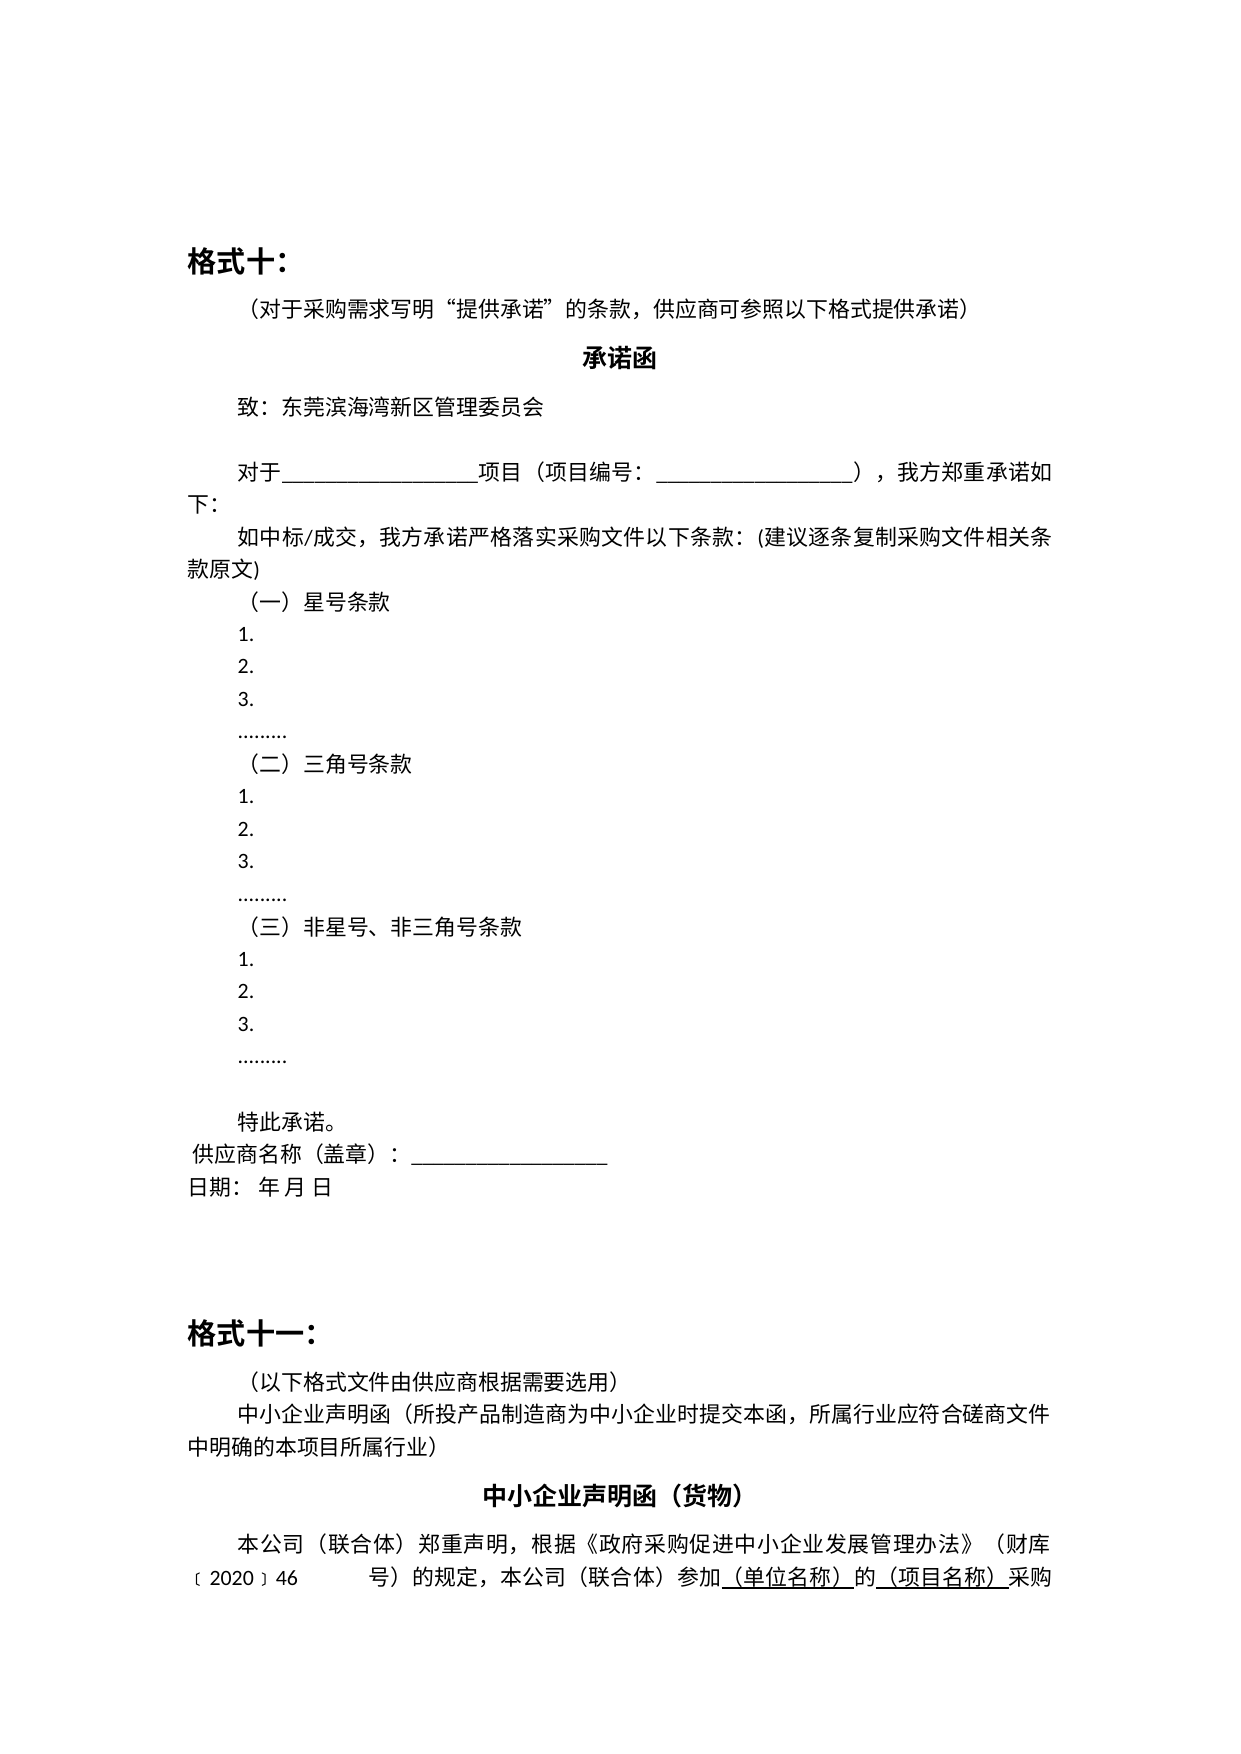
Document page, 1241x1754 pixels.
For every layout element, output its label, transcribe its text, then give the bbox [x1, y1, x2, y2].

text （对于采购需求写明“提供承诺”的条款，供应商可参照以下格式提供承诺） [187, 292, 1053, 324]
text （以下格式文件由供应商根据需要选用） [187, 1364, 1053, 1397]
text ......... [187, 877, 1053, 909]
text 2. [187, 974, 1053, 1007]
text 对于__________________项目（项目编号：__________________），我方郑重承诺如下： [187, 454, 1053, 519]
text 供应商名称（盖章）：__________________ [187, 1137, 1053, 1169]
text 2. [187, 649, 1053, 682]
text 致：东莞滨海湾新区管理委员会 [187, 389, 1053, 454]
text 格式十： [187, 227, 1053, 292]
text 承诺函 [187, 324, 1053, 389]
text ......... [187, 714, 1053, 747]
text 日期： 年 月 日 [187, 1169, 1053, 1202]
text 中小企业声明函（所投产品制造商为中小企业时提交本函，所属行业应符合磋商文件中明确的本项目所属行业） [187, 1397, 1053, 1462]
text 2. [187, 812, 1053, 844]
text 格式十一： [187, 1299, 1053, 1364]
text 1. [187, 779, 1053, 812]
text 1. [187, 942, 1053, 974]
text （二）三角号条款 [187, 747, 1053, 779]
text 3. [187, 1007, 1053, 1039]
text 1. [187, 617, 1053, 649]
text 如中标/成交，我方承诺严格落实采购文件以下条款：(建议逐条复制采购文件相关条款原文) [187, 519, 1053, 584]
text ......... [187, 1039, 1053, 1104]
text （一）星号条款 [187, 584, 1053, 617]
text 3. [187, 682, 1053, 714]
text （三）非星号、非三角号条款 [187, 909, 1053, 942]
text 中小企业声明函（货物） [187, 1462, 1053, 1527]
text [187, 1527, 1053, 1592]
text 3. [187, 844, 1053, 877]
text 特此承诺。 [187, 1104, 1053, 1137]
